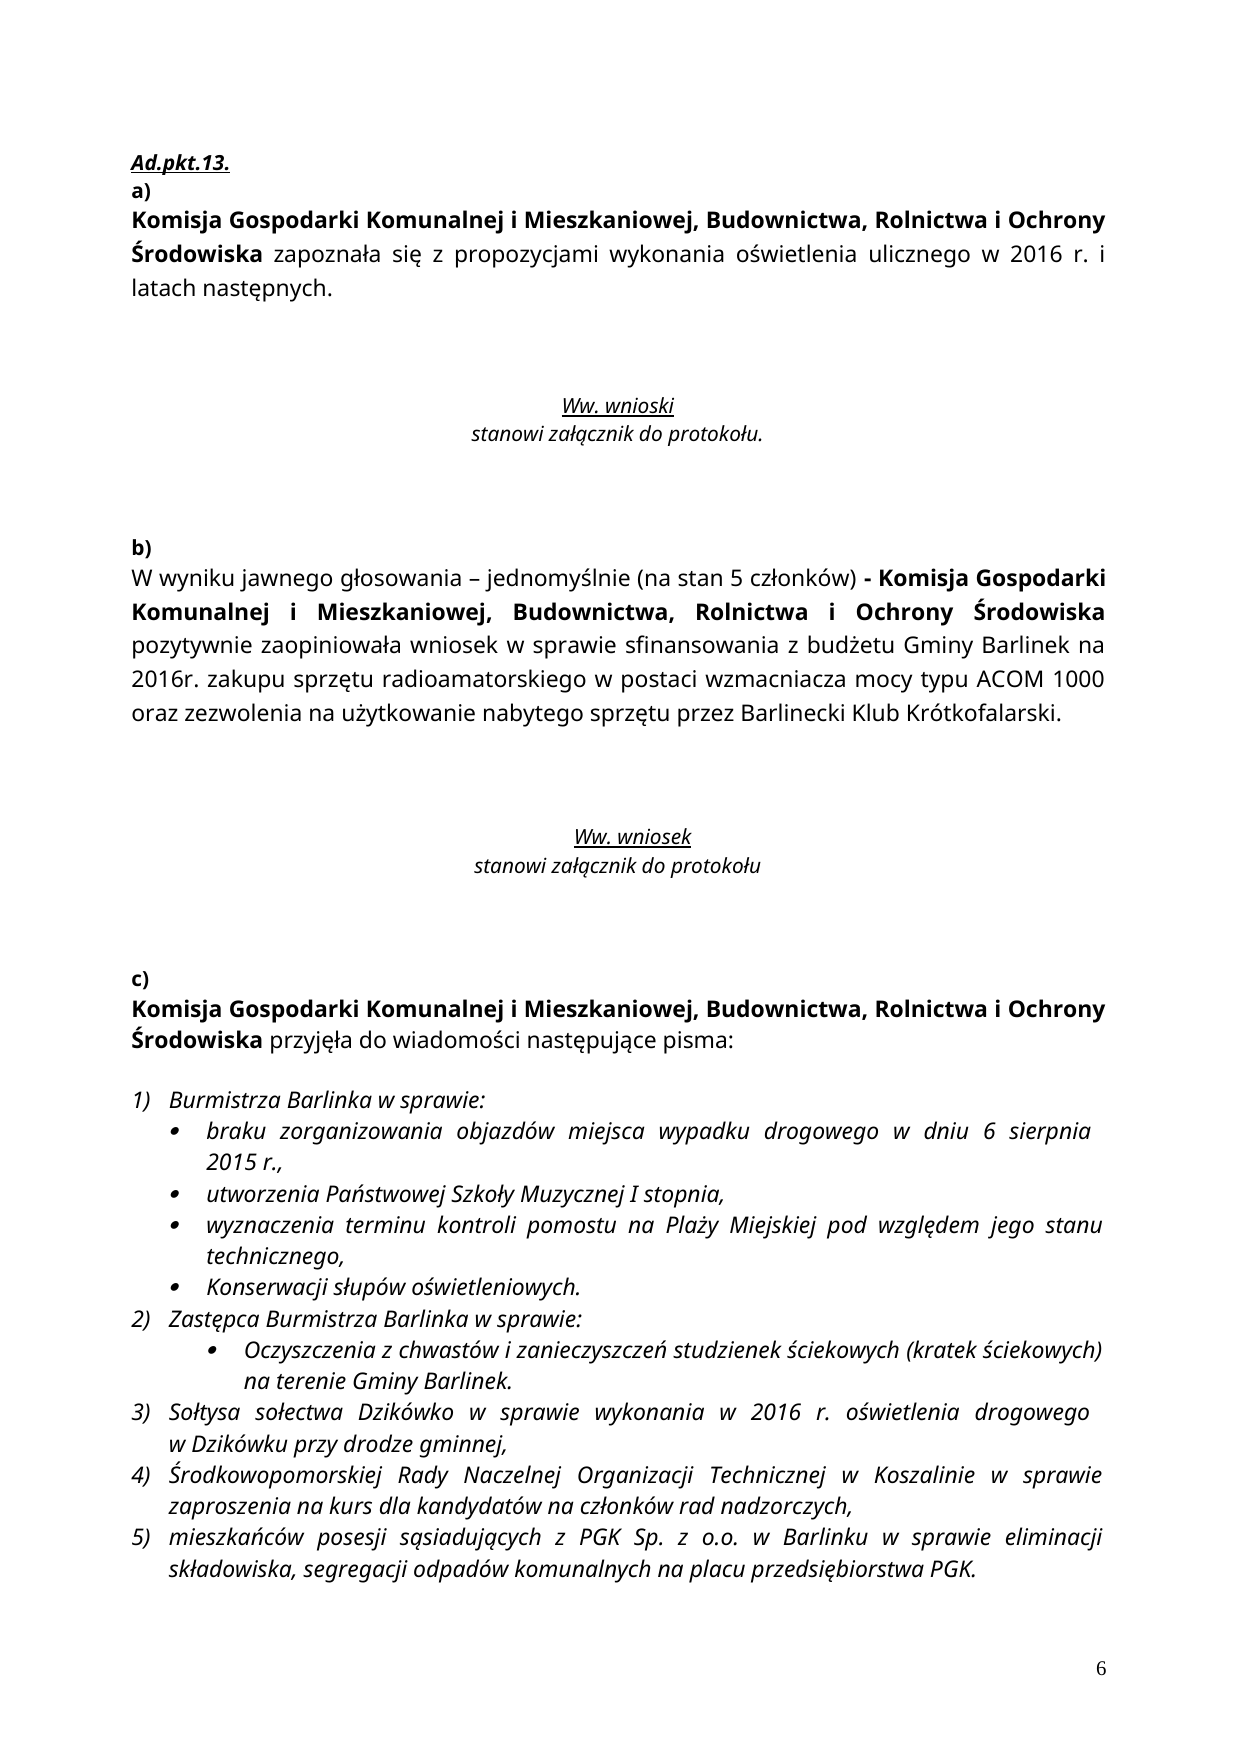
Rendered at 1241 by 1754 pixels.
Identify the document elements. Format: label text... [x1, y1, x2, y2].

text Ww. wnioski [131, 391, 1106, 419]
list Konserwacji słupów oświetleniowych. [169, 1271, 1106, 1303]
list Burmistrza Barlinka w sprawie: [131, 1084, 1106, 1115]
list Sołtysa sołectwa Dzikówko w sprawie wykonania w 2016 r. oświetlenia drogowego w Dzikówku przy drodze gminnej, [131, 1396, 1106, 1459]
text Komisja Gospodarki Komunalnej i Mieszkaniowej, Budownictwa, Rolnictwa i Ochrony Środowiska zapoznała się z propozycjami wykonania oświetlenia ulicznego w 2016 r. i latach następnych. [131, 204, 1106, 303]
list utworzenia Państwowej Szkoły Muzycznej I stopnia, [169, 1178, 1106, 1209]
text stanowi załącznik do protokołu [131, 851, 1106, 879]
text Ww. wniosek [500, 822, 1106, 851]
list mieszkańców posesji sąsiadujących z PGK Sp. z o.o. w Barlinku w sprawie eliminacji składowiska, segregacji odpadów komunalnych na placu przedsiębiorstwa PGK. [131, 1521, 1106, 1584]
text Ad.pkt.13. [131, 148, 1106, 176]
list Zastępca Burmistrza Barlinka w sprawie: [131, 1303, 1106, 1334]
text Komisja Gospodarki Komunalnej i Mieszkaniowej, Budownictwa, Rolnictwa i Ochrony Środowiska przyjęła do wiadomości następujące pisma: [131, 993, 1106, 1055]
list wyznaczenia terminu kontroli pomostu na Plaży Miejskiej pod względem jego stanu technicznego, [169, 1209, 1106, 1271]
text b) [131, 533, 1106, 562]
text a) [131, 176, 1106, 204]
text W wyniku jawnego głosowania – jednomyślnie (na stan 5 członków) - Komisja Gospodarki Komunalnej i Mieszkaniowej, Budownictwa, Rolnictwa i Ochrony Środowiska pozytywnie zaopiniowała wniosek w sprawie sfinansowania z budżetu Gminy Barlinek na 2016r. zakupu sprzętu radioamatorskiego w postaci wzmacniacza mocy typu ACOM 1000 oraz zezwolenia na użytkowanie nabytego sprzętu przez Barlinecki Klub Krótkofalarski. [131, 562, 1106, 728]
list Oczyszczenia z chwastów i zanieczyszczeń studzienek ściekowych (kratek ściekowych) na terenie Gminy Barlinek. [206, 1334, 1106, 1396]
text c) [131, 964, 1106, 993]
list Środkowopomorskiej Rady Naczelnej Organizacji Technicznej w Koszalinie w sprawie zaproszenia na kurs dla kandydatów na członków rad nadzorczych, [131, 1459, 1106, 1521]
list braku zorganizowania objazdów miejsca wypadku drogowego w dniu 6 sierpnia 2015 r., [169, 1115, 1106, 1178]
text stanowi załącznik do protokołu. [131, 419, 1106, 448]
